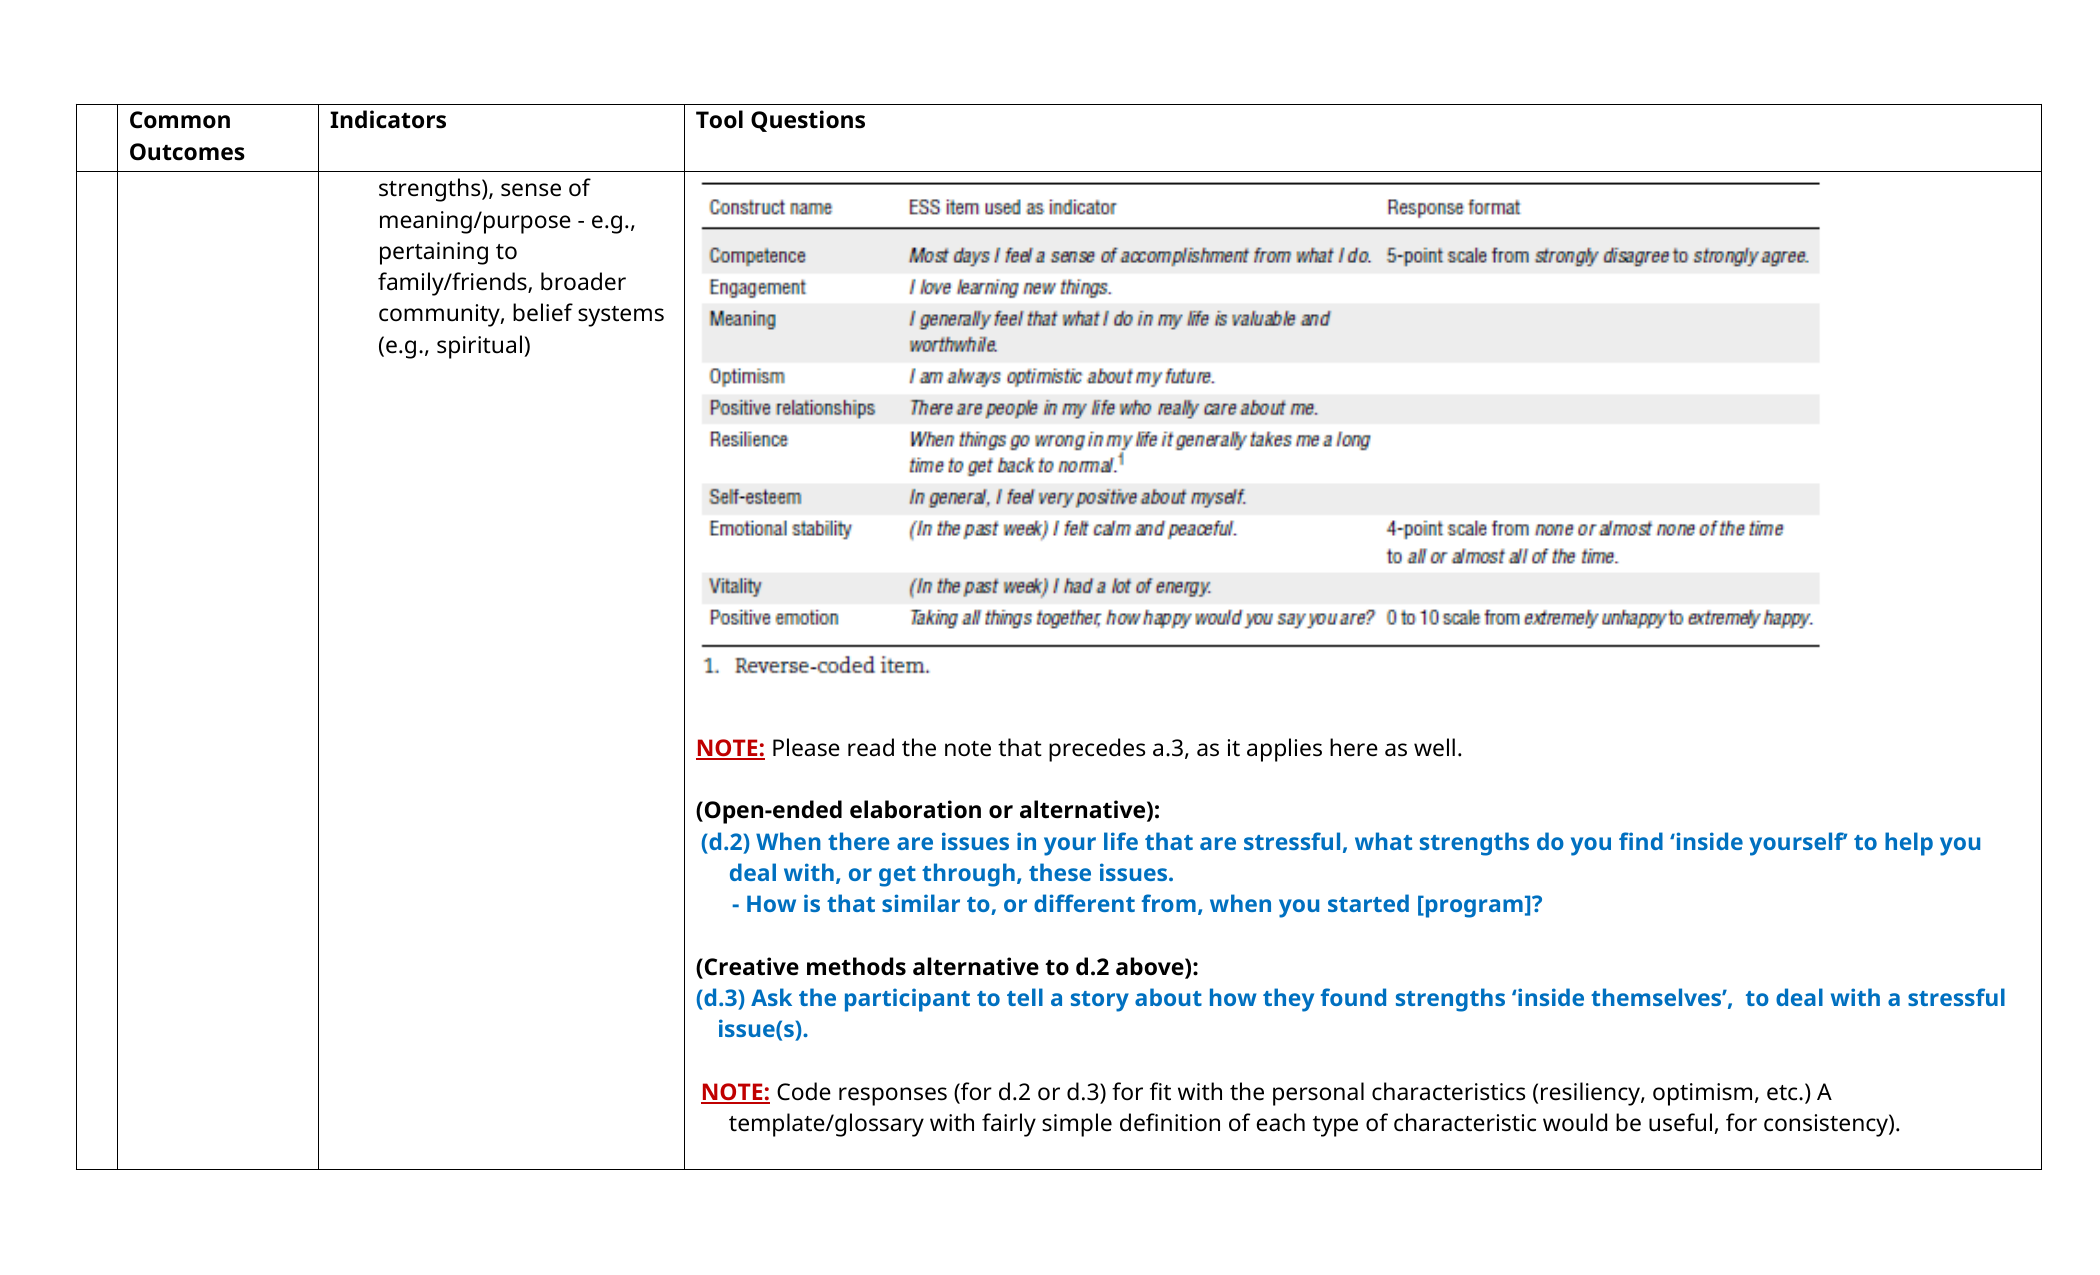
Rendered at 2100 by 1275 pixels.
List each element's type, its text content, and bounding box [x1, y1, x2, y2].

table_header [77, 105, 117, 171]
table_header Common Outcomes [118, 105, 318, 171]
table_header Indicators [319, 105, 684, 171]
table_cell [77, 172, 117, 1169]
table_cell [685, 172, 2041, 1169]
table_cell [118, 172, 318, 1169]
table_header Tool Questions [685, 105, 2041, 171]
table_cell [319, 172, 684, 1169]
